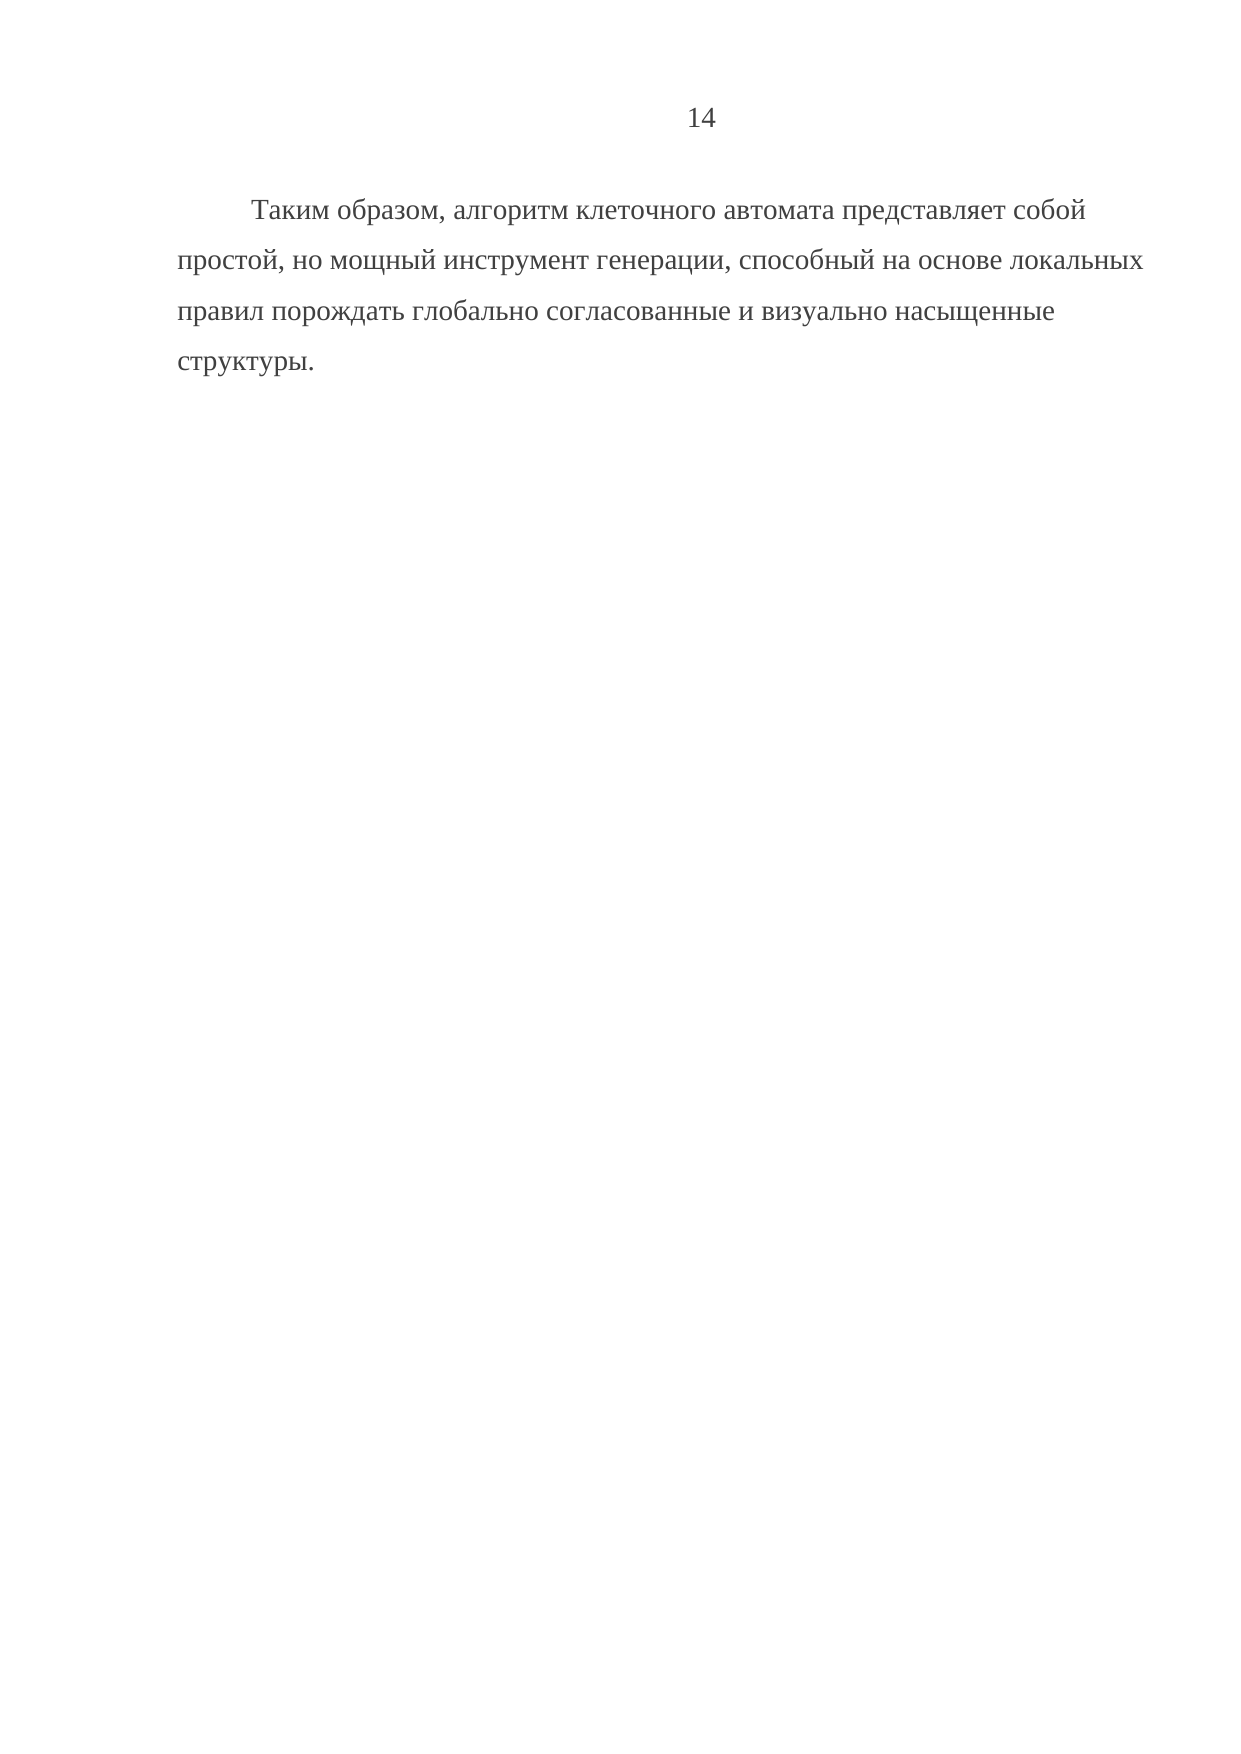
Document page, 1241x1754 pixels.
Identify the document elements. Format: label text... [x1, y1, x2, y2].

text Таким образом, алгоритм клеточного автомата представляет собой простой, но мощный инструмент генерации, способный на основе локальных правил порождать глобально согласованные и визуально насыщенные структуры. [177, 192, 1152, 376]
